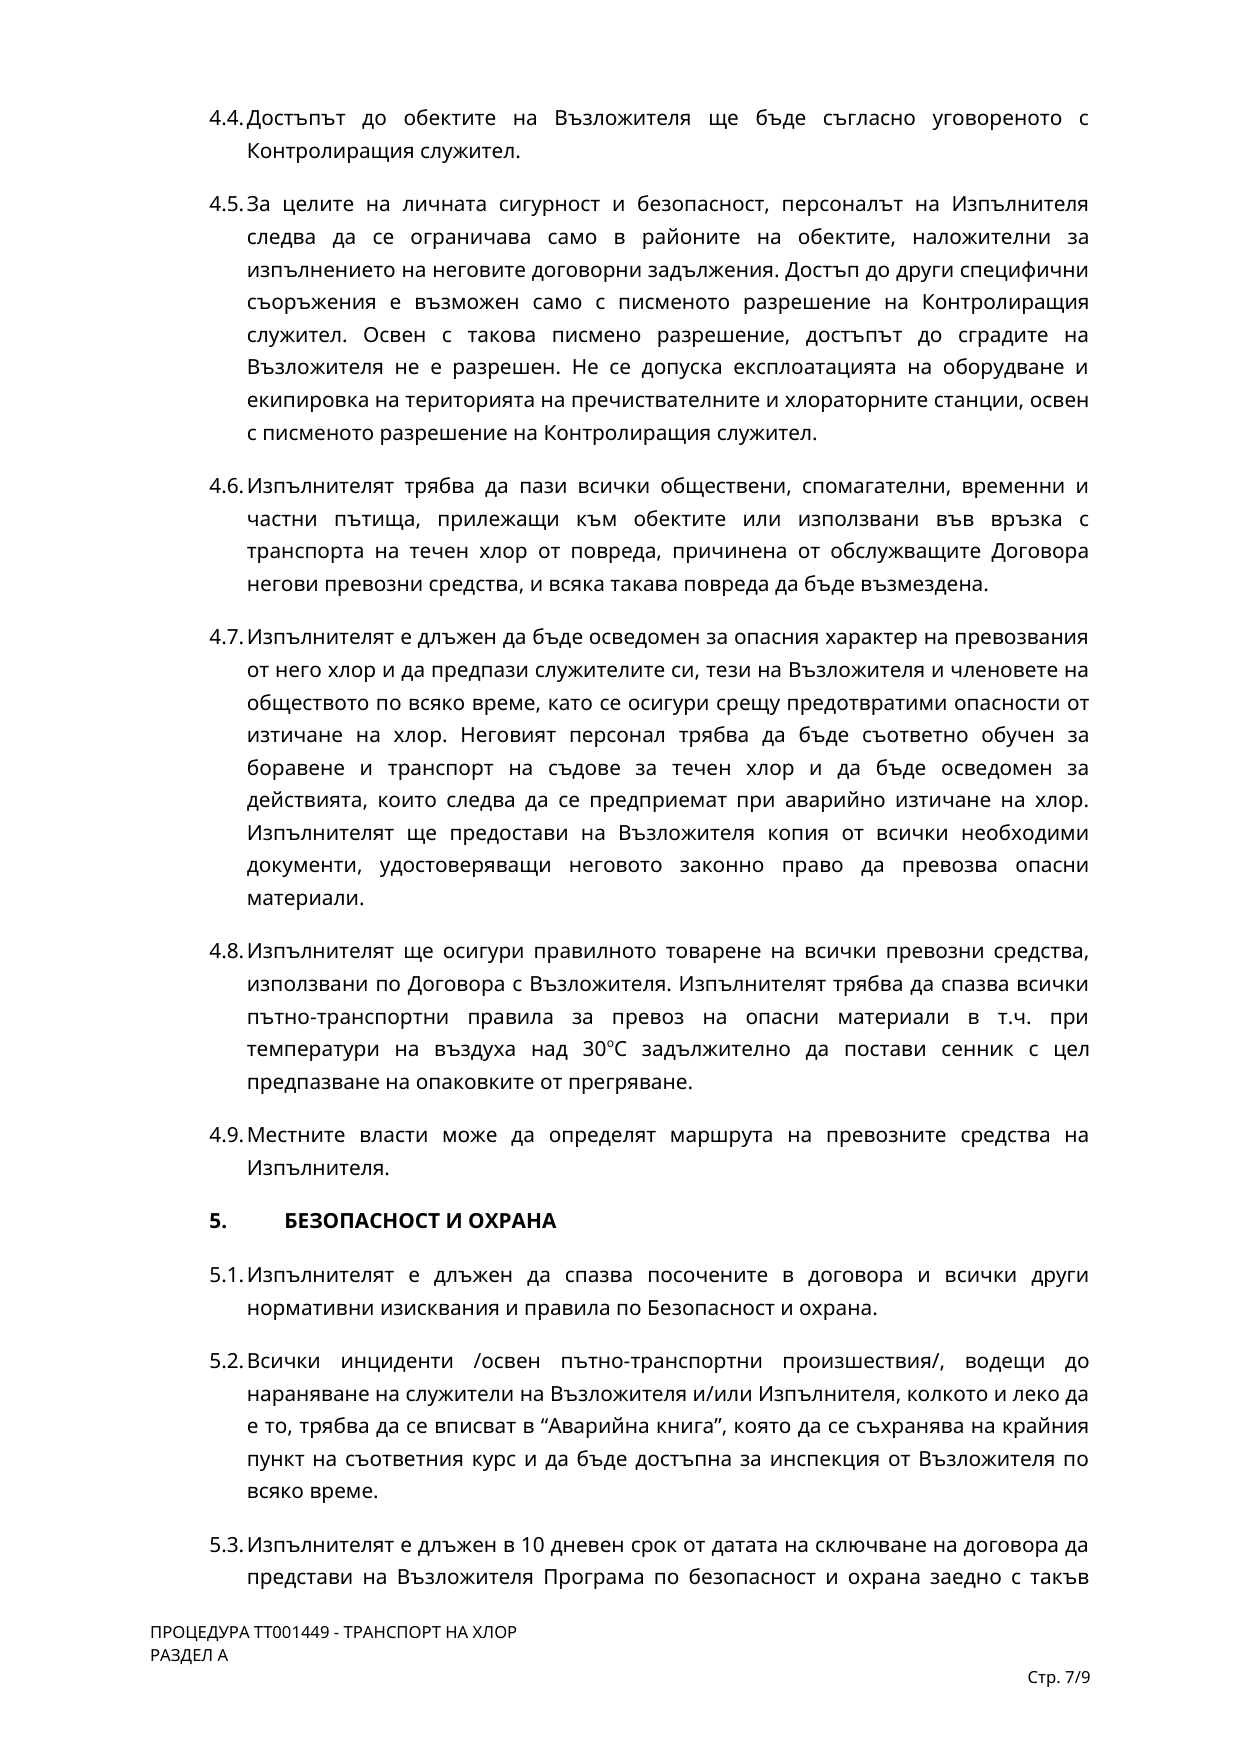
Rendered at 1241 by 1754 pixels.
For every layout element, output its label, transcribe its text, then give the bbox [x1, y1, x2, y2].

list Всички инциденти /освен пътно-транспортни произшествия/, водещи до нараняване на служители на Възложителя и/или Изпълнителя, колкото и леко да е то, трябва да се вписват в “Аварийна книга”, която да се съхранява на крайния пункт на съответния курс и да бъде достъпна за инспекция от Възложителя по всяко време. [209, 1346, 1090, 1505]
list БЕЗОПАСНОСТ И ОХРАНА [209, 1207, 1090, 1235]
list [209, 1530, 1090, 1591]
list За целите на личната сигурност и безопасност, персоналът на Изпълнителя следва да се ограничава само в районите на обектите, наложителни за изпълнението на неговите договорни задължения. Достъп до други специфични съоръжения е възможен само с писменото разрешение на Контролиращия служител. Освен с такова писмено разрешение, достъпът до сградите на Възложителя не е разрешен. Не се допуска експлоатацията на оборудване и екипировка на територията на пречиствателните и хлораторните станции, освен с писменото разрешение на Контролиращия служител. [209, 189, 1090, 446]
list Местните власти може да определят маршрута на превозните средства на Изпълнителя. [209, 1121, 1090, 1182]
list Достъпът до обектите на Възложителя ще бъде съгласно уговореното с Контролиращия служител. [209, 103, 1090, 164]
list Изпълнителят трябва да пази всички обществени, спомагателни, временни и частни пътища, прилежащи към обектите или използвани във връзка с транспорта на течен хлор от повреда, причинена от обслужващите Договора негови превозни средства, и всяка такава повреда да бъде възмездена. [209, 471, 1090, 597]
list Изпълнителят е длъжен да спазва посочените в договора и всички други нормативни изисквания и правила по Безопасност и охрана. [209, 1260, 1090, 1321]
list Изпълнителят ще осигури правилното товарене на всички превозни средства, използвани по Договора с Възложителя. Изпълнителят трябва да спазва всички пътно-транспортни правила за превоз на опасни материали в т.ч. при температури на въздуха над 30оС задължително да постави сенник с цел предпазване на опаковките от прегряване. [209, 937, 1090, 1096]
list Изпълнителят е длъжен да бъде осведомен за опасния характер на превозвания от него хлор и да предпази служителите си, тези на Възложителя и членовете на обществото по всяко време, като се осигури срещу предотвратими опасности от изтичане на хлор. Неговият персонал трябва да бъде съответно обучен за боравене и транспорт на съдове за течен хлор и да бъде осведомен за действията, които следва да се предприемат при аварийно изтичане на хлор. Изпълнителят ще предостави на Възложителя копия от всички необходими документи, удостоверяващи неговото законно право да превозва опасни материали. [209, 622, 1090, 912]
